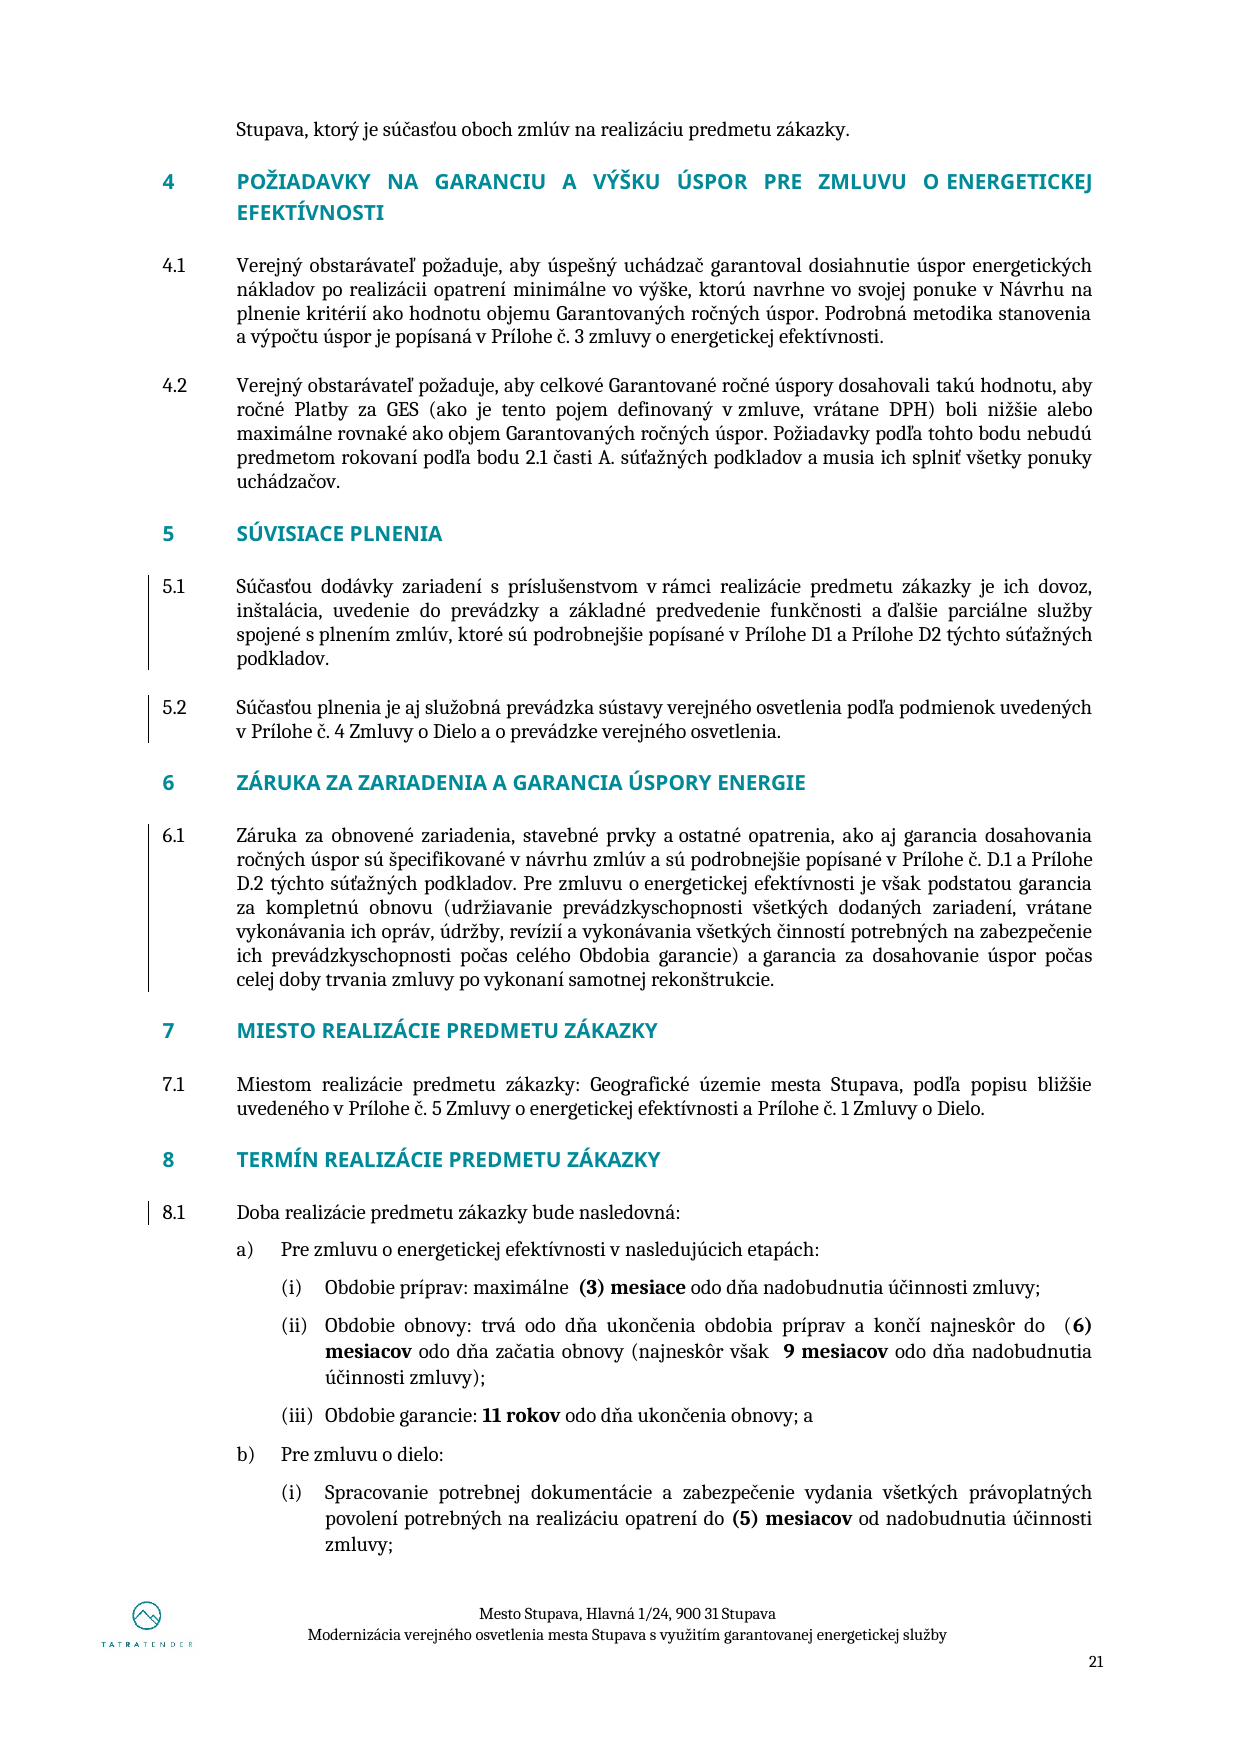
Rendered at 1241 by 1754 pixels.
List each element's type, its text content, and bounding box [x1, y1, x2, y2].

subtitle Záruka za zariadenia a garancia úspory energie [162, 768, 1093, 797]
picture [80, 1577, 213, 1671]
subtitle Pre zmluvu o dielo: [236, 1442, 1093, 1466]
subtitle Obdobie garancie: 11 rokov odo dňa ukončenia obnovy; a [281, 1404, 1093, 1428]
subtitle Záruka za obnovené zariadenia, stavebné prvky a ostatné opatrenia, ako aj garancia dosahovania ročných úspor sú špecifikované v návrhu zmlúv a sú podrobnejšie popísané v Prílohe č. D.1 a Prílohe D.2 týchto súťažných podkladov. Pre zmluvu o energetickej efektívnosti je však podstatou garancia za kompletnú obnovu (udržiavanie prevádzkyschopnosti všetkých dodaných zariadení, vrátane vykonávania ich opráv, údržby, revízií a vykonávania všetkých činností potrebných na zabezpečenie ich prevádzkyschopnosti počas celého Obdobia garancie) a garancia za dosahovanie úspor počas celej doby trvania zmluvy po vykonaní samotnej rekonštrukcie. [162, 824, 1093, 992]
subtitle Súčasťou dodávky zariadení s príslušenstvom v rámci realizácie predmetu zákazky je ich dovoz, inštalácia, uvedenie do prevádzky a základné predvedenie funkčnosti a ďalšie parciálne služby spojené s plnením zmlúv, ktoré sú podrobnejšie popísané v Prílohe D1 a Prílohe D2 týchto súťažných podkladov. [162, 574, 1093, 670]
subtitle Verejný obstarávateľ požaduje, aby úspešný uchádzač garantoval dosiahnutie úspor energetických nákladov po realizácii opatrení minimálne vo výške, ktorú navrhne vo svojej ponuke v Návrhu na plnenie kritérií ako hodnotu objemu Garantovaných ročných úspor. Podrobná metodika stanovenia a výpočtu úspor je popísaná v Prílohe č. 3 zmluvy o energetickej efektívnosti. [162, 253, 1093, 349]
subtitle Termín realizácie predmetu zákazky [162, 1145, 1093, 1174]
subtitle Miestom realizácie predmetu zákazky: Geografické územie mesta Stupava, podľa popisu bližšie uvedeného v Prílohe č. 5 Zmluvy o energetickej efektívnosti a Prílohe č. 1 Zmluvy o Dielo. [162, 1072, 1093, 1120]
subtitle Súvisiace plnenia [162, 519, 1093, 547]
subtitle Doba realizácie predmetu zákazky bude nasledovná: [162, 1201, 1093, 1225]
subtitle Obdobie príprav: maximálne (3) mesiace odo dňa nadobudnutia účinnosti zmluvy; [281, 1276, 1093, 1299]
subtitle Obdobie obnovy: trvá odo dňa ukončenia obdobia príprav a končí najneskôr do (6) mesiacov odo dňa začatia obnovy (najneskôr však 9 mesiacov odo dňa nadobudnutia účinnosti zmluvy); [281, 1314, 1093, 1389]
subtitle Spracovanie potrebnej dokumentácie a zabezpečenie vydania všetkých právoplatných povolení potrebných na realizáciu opatrení do (5) mesiacov od nadobudnutia účinnosti zmluvy; [281, 1481, 1093, 1556]
subtitle Pre zmluvu o energetickej efektívnosti v nasledujúcich etapách: [236, 1237, 1093, 1261]
subtitle Verejný obstarávateľ požaduje, aby celkové Garantované ročné úspory dosahovali takú hodnotu, aby ročné Platby za GES (ako je tento pojem definovaný v zmluve, vrátane DPH) boli nižšie alebo maximálne rovnaké ako objem Garantovaných ročných úspor. Požiadavky podľa tohto bodu nebudú predmetom rokovaní podľa bodu 25.1 časti A. súťažných podkladov a musia ich splniť všetky ponuky uchádzačov. [162, 374, 1093, 494]
subtitle Požiadavky na garanciu a výšku úspor pre zmluvu o energetickej efektívnosti [162, 167, 1093, 226]
subtitle Miesto realizácie predmetu zákazky [162, 1017, 1093, 1045]
subtitle Súčasťou plnenia je aj služobná prevádzka sústavy verejného osvetlenia podľa podmienok uvedených v Prílohe č. 4 Zmluvy o Dielo a o prevádzke verejného osvetlenia. [162, 695, 1093, 743]
